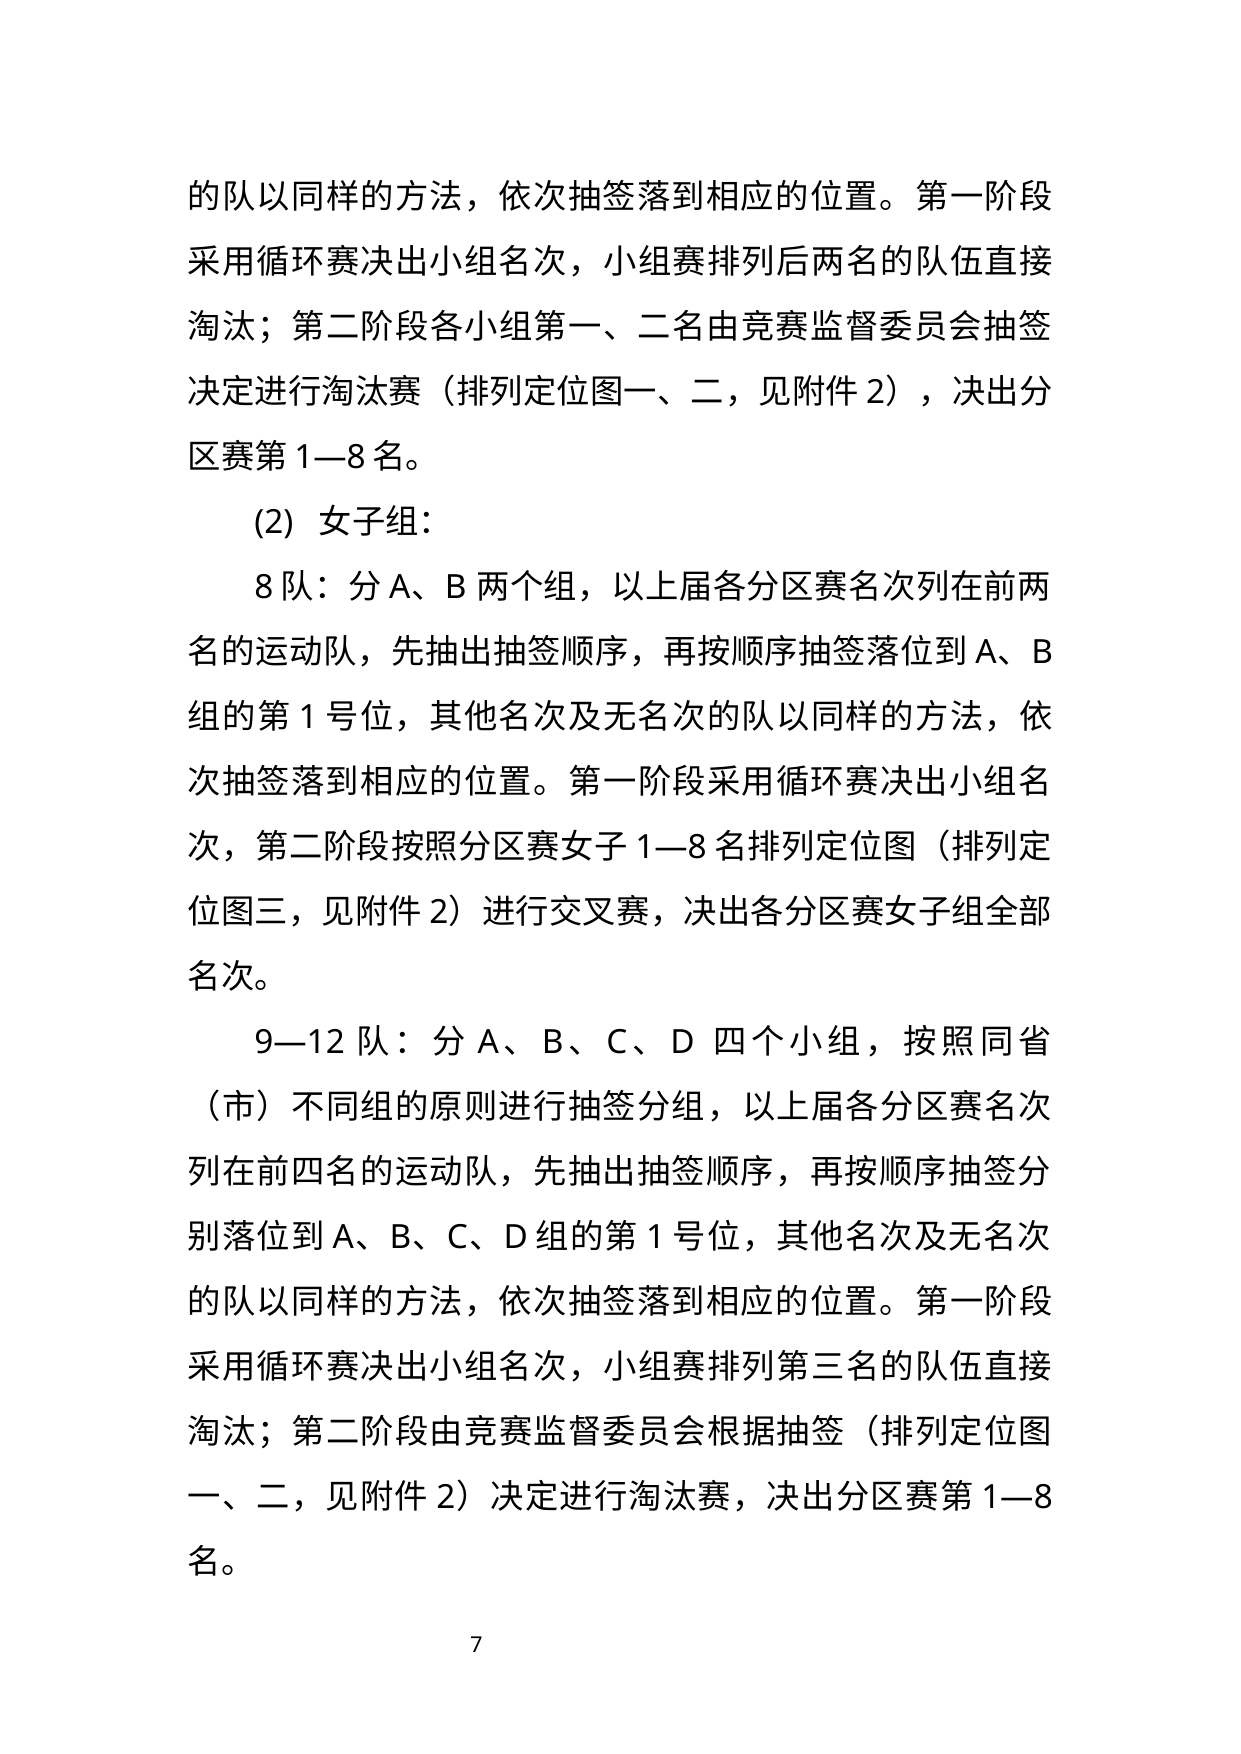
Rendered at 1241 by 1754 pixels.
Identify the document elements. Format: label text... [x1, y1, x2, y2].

list 9—12队：分A、B、C、D 四个小组，按照同省（市）不同组的原则进行抽签分组，以上届各分区赛名次列在前四名的运动队，先抽出抽签顺序，再按顺序抽签分别落位到A、B、C、D组的第1号位，其他名次及无名次的队以同样的方法，依次抽签落到相应的位置。第一阶段采用循环赛决出小组名次，小组赛排列第三名的队伍直接淘汰；第二阶段由竞赛监督委员会根据抽签（排列定位图一、二，见附件2）决定进行淘汰赛，决出分区赛第1—8名。 [187, 1007, 1053, 1592]
list 女子组： [187, 487, 1053, 552]
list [187, 162, 1053, 487]
list 8队：分A、B 两个组，以上届各分区赛名次列在前两名的运动队，先抽出抽签顺序，再按顺序抽签落位到A、B组的第1号位，其他名次及无名次的队以同样的方法，依次抽签落到相应的位置。第一阶段采用循环赛决出小组名次，第二阶段按照分区赛女子1—8名排列定位图（排列定位图三，见附件2）进行交叉赛，决出各分区赛女子组全部名次。 [187, 552, 1053, 1007]
